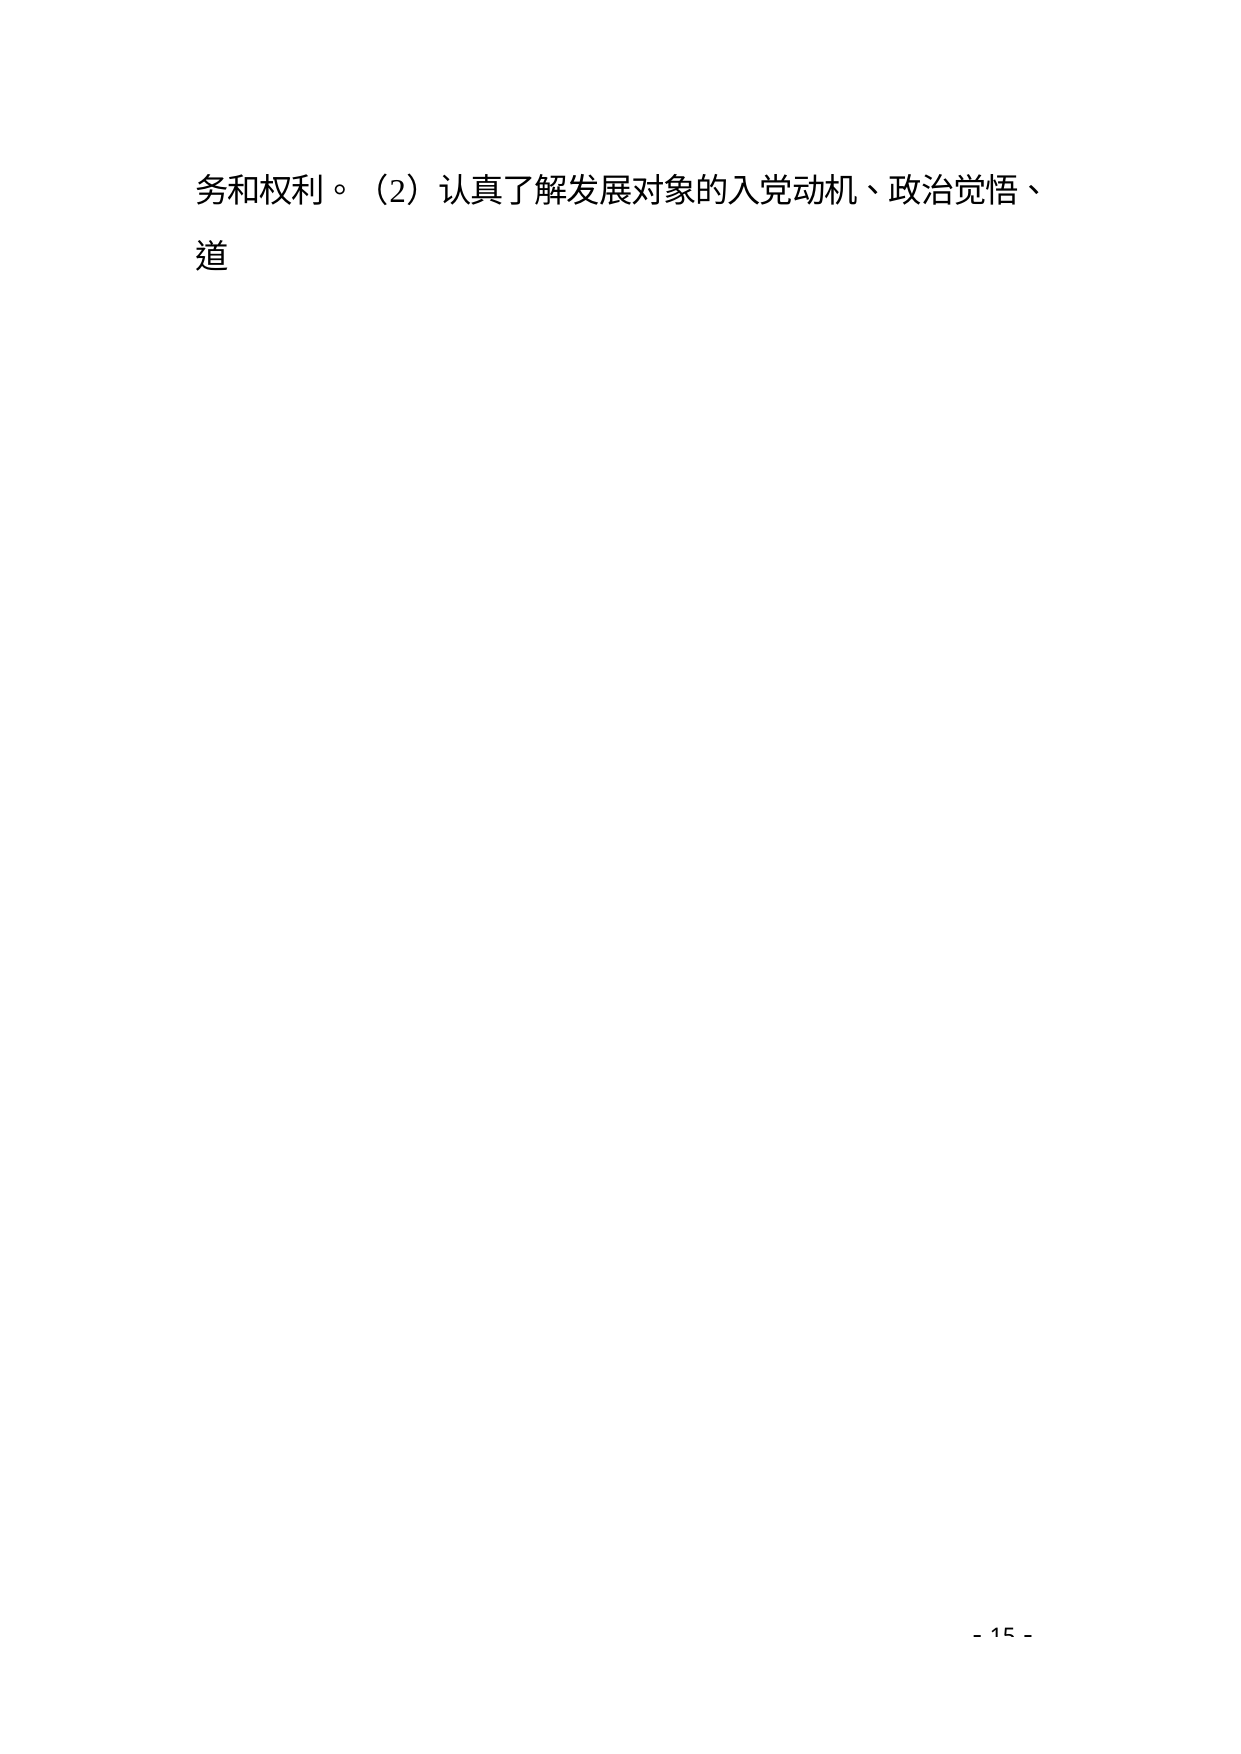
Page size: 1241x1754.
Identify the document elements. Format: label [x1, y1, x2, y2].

list [195, 167, 1063, 278]
